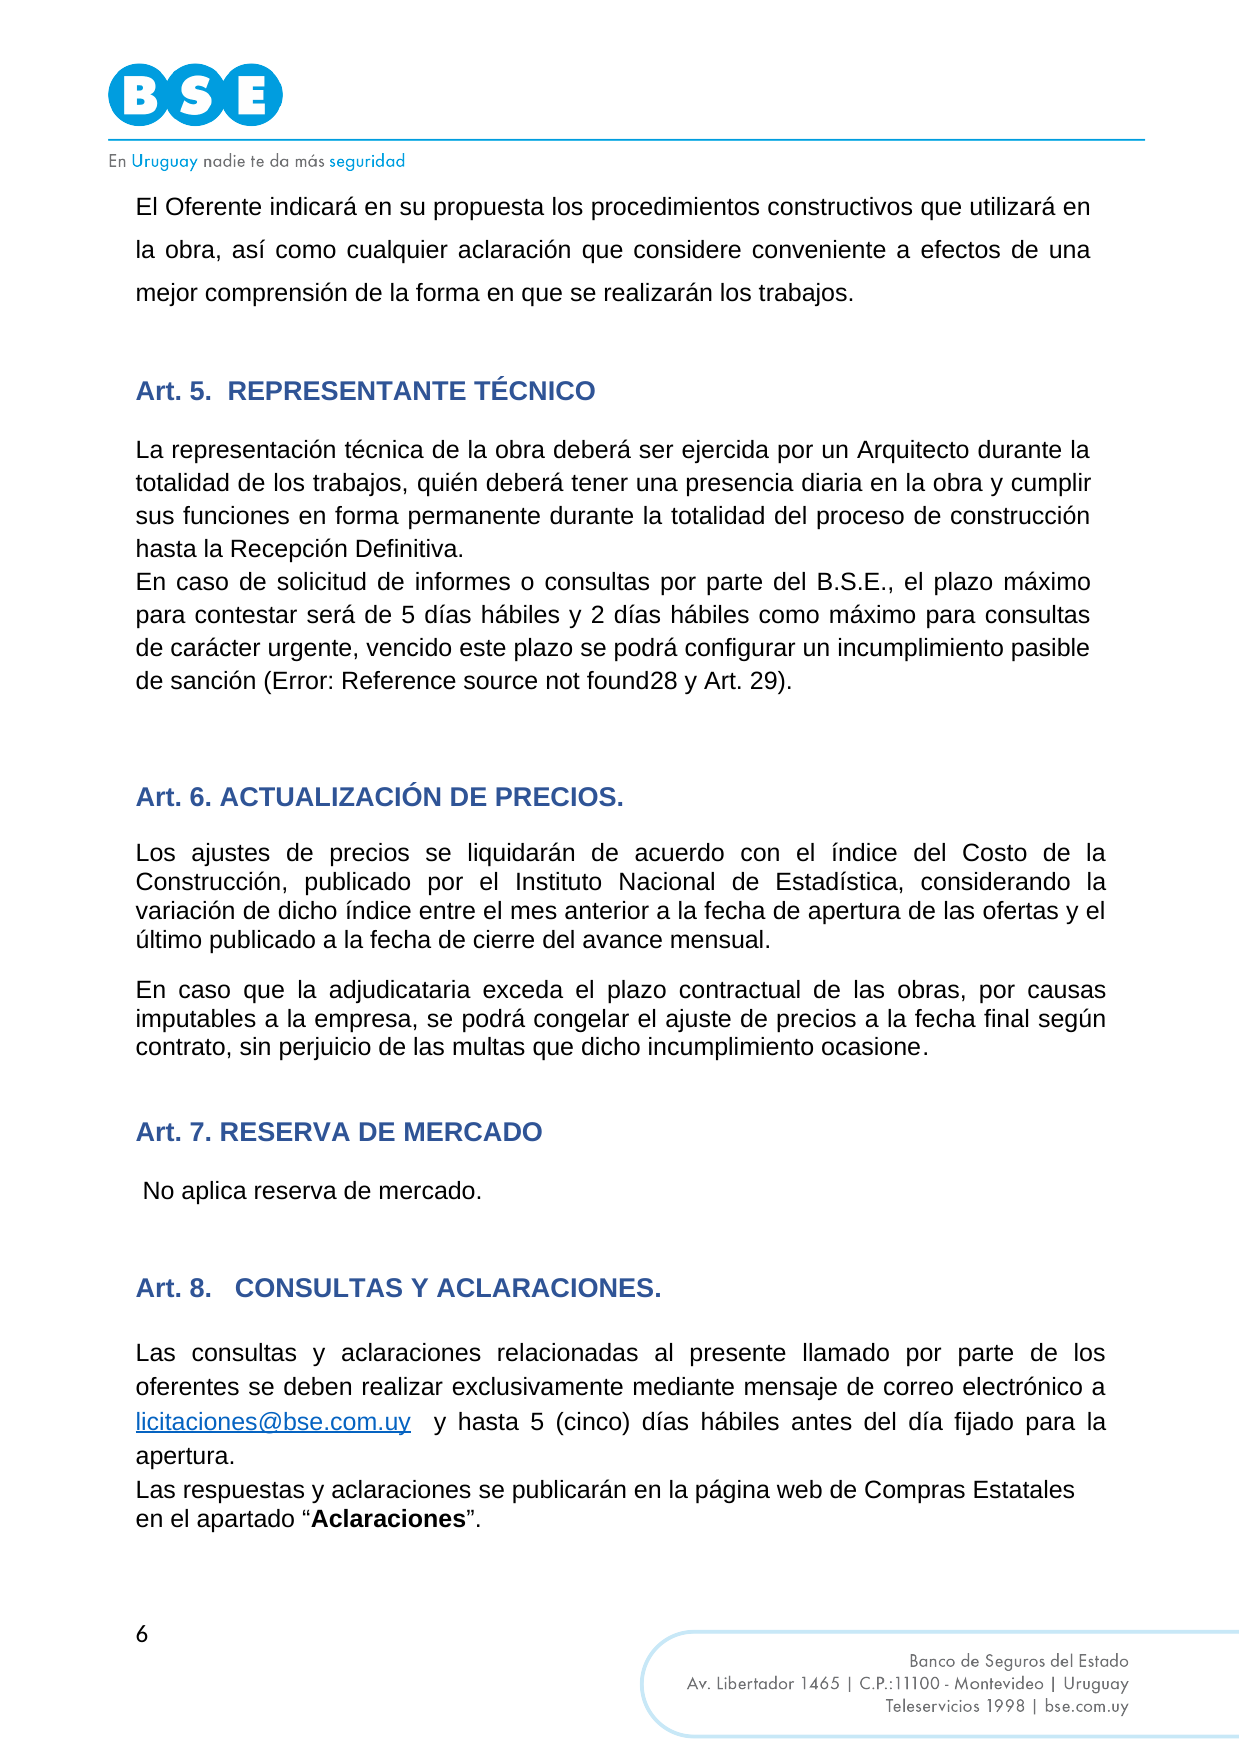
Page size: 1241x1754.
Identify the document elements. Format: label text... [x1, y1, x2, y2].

text Los ajustes de precios se liquidarán de acuerdo con el índice del Costo de la Construcción, publicado por el Instituto Nacional de Estadística, considerando la variación de dicho índice entre el mes anterior a la fecha de apertura de las ofertas y el último publicado a la fecha de cierre del avance mensual. [135, 838, 1108, 953]
picture [1, 0, 1241, 183]
text Las consultas y aclaraciones relacionadas al presente llamado por parte de los oferentes se deben realizar exclusivamente mediante mensaje de correo electrónico a licitaciones@bse.com.uy y hasta 5 (cinco) días hábiles antes del día fijado para la apertura. [135, 1337, 1108, 1470]
text El Oferente indicará en su propuesta los procedimientos constructivos que utilizará en la obra, así como cualquier aclaración que considere conveniente a efectos de una mejor comprensión de la forma en que se realizarán los trabajos. [135, 192, 1092, 307]
subtitle Art. 7. RESERVA DE MERCADO [135, 1116, 1092, 1147]
text Las respuestas y aclaraciones se publicarán en la página web de Compras Estatales en el apartado “Aclaraciones”. [135, 1475, 1092, 1533]
text La representación técnica de la obra deberá ser ejercida por un Arquitecto durante la totalidad de los trabajos, quién deberá tener una presencia diaria en la obra y cumplir sus funciones en forma permanente durante la totalidad del proceso de construcción hasta la Recepción Definitiva. [135, 434, 1092, 562]
text En caso que la adjudicataria exceda el plazo contractual de las obras, por causas imputables a la empresa, se podrá congelar el ajuste de precios a la fecha final según contrato, sin perjuicio de las multas que dicho incumplimiento ocasione. [135, 975, 1108, 1061]
subtitle Art. 8. CONSULTAS Y ACLARACIONES. [135, 1272, 1092, 1303]
subtitle Art. 5. REPRESENTANTE TÉCNICO [135, 374, 1092, 406]
subtitle Art. 6. ACTUALIZACIÓN DE PRECIOS. [135, 781, 1092, 812]
picture [0, 1617, 1239, 1754]
text No aplica reserva de mercado. [135, 1176, 1108, 1204]
